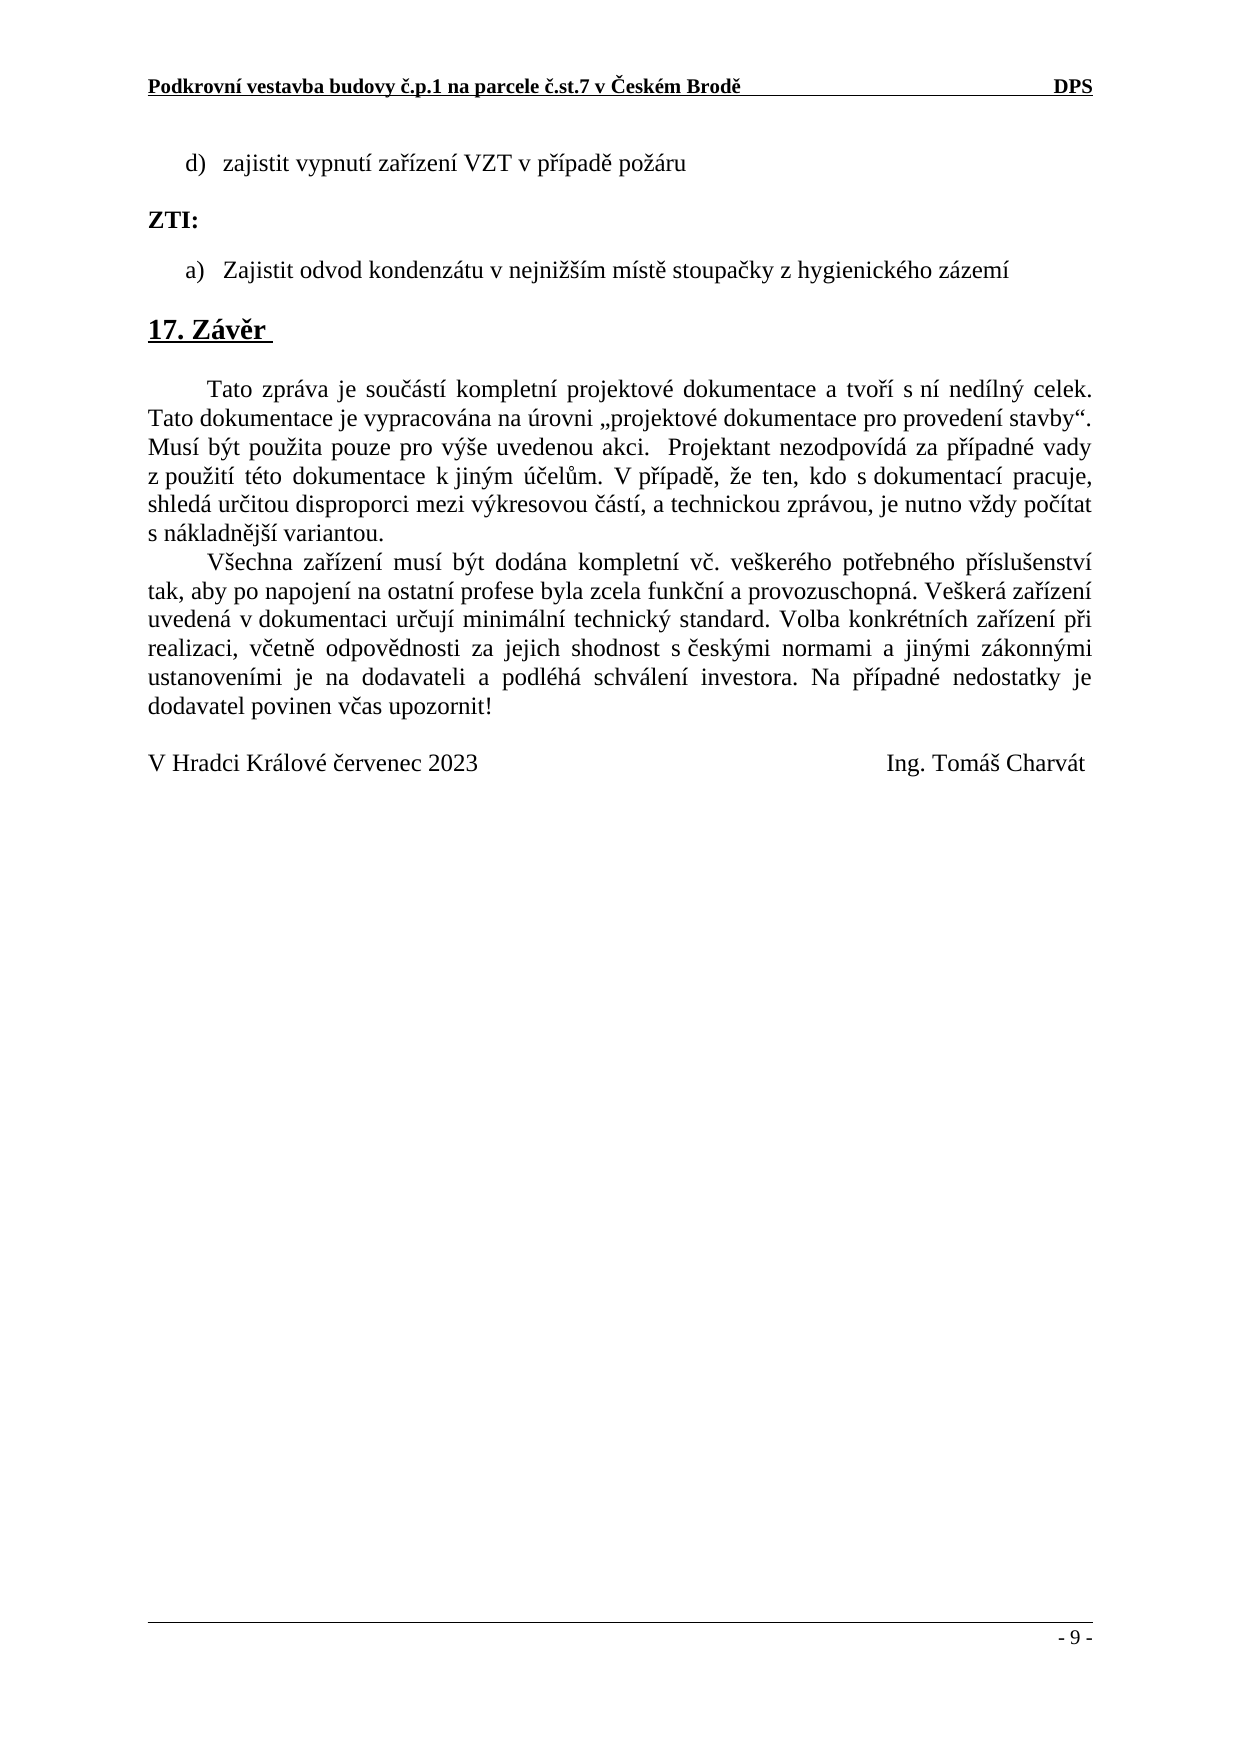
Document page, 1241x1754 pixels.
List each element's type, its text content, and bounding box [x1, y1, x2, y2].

list Zajistit odvod kondenzátu v nejnižším místě stoupačky z hygienického zázemí [185, 255, 1093, 283]
text Všechna zařízení musí být dodána kompletní vč. veškerého potřebného příslušenství tak, aby po napojení na ostatní profese byla zcela funkční a provozuschopná. Veškerá zařízení uvedená v dokumentaci určují minimální technický standard. Volba konkrétních zařízení při realizaci, včetně odpovědnosti za jejich shodnost s českými normami a jinými zákonnými ustanoveními je na dodavateli a podléhá schválení investora. Na případné nedostatky je dodavatel povinen včas upozornit! [148, 547, 1093, 719]
text Tato zpráva je součástí kompletní projektové dokumentace a tvoří s ní nedílný celek. Tato dokumentace je vypracována na úrovni „projektové dokumentace pro provedení stavby“. Musí být použita pouze pro výše uvedenou akci. Projektant nezodpovídá za případné vady z použití této dokumentace k jiným účelům. V případě, že ten, kdo s dokumentací pracuje, shledá určitou disproporci mezi výkresovou částí, a technickou zprávou, je nutno vždy počítat s nákladnější variantou. [148, 374, 1093, 547]
text ZTI: [148, 205, 1093, 234]
list zajistit vypnutí zařízení VZT v případě požáru [185, 148, 1093, 176]
text 17. Závěr [148, 312, 1093, 346]
text V Hradci Králové červenec 2023 Ing. Tomáš Charvát [148, 748, 1093, 777]
